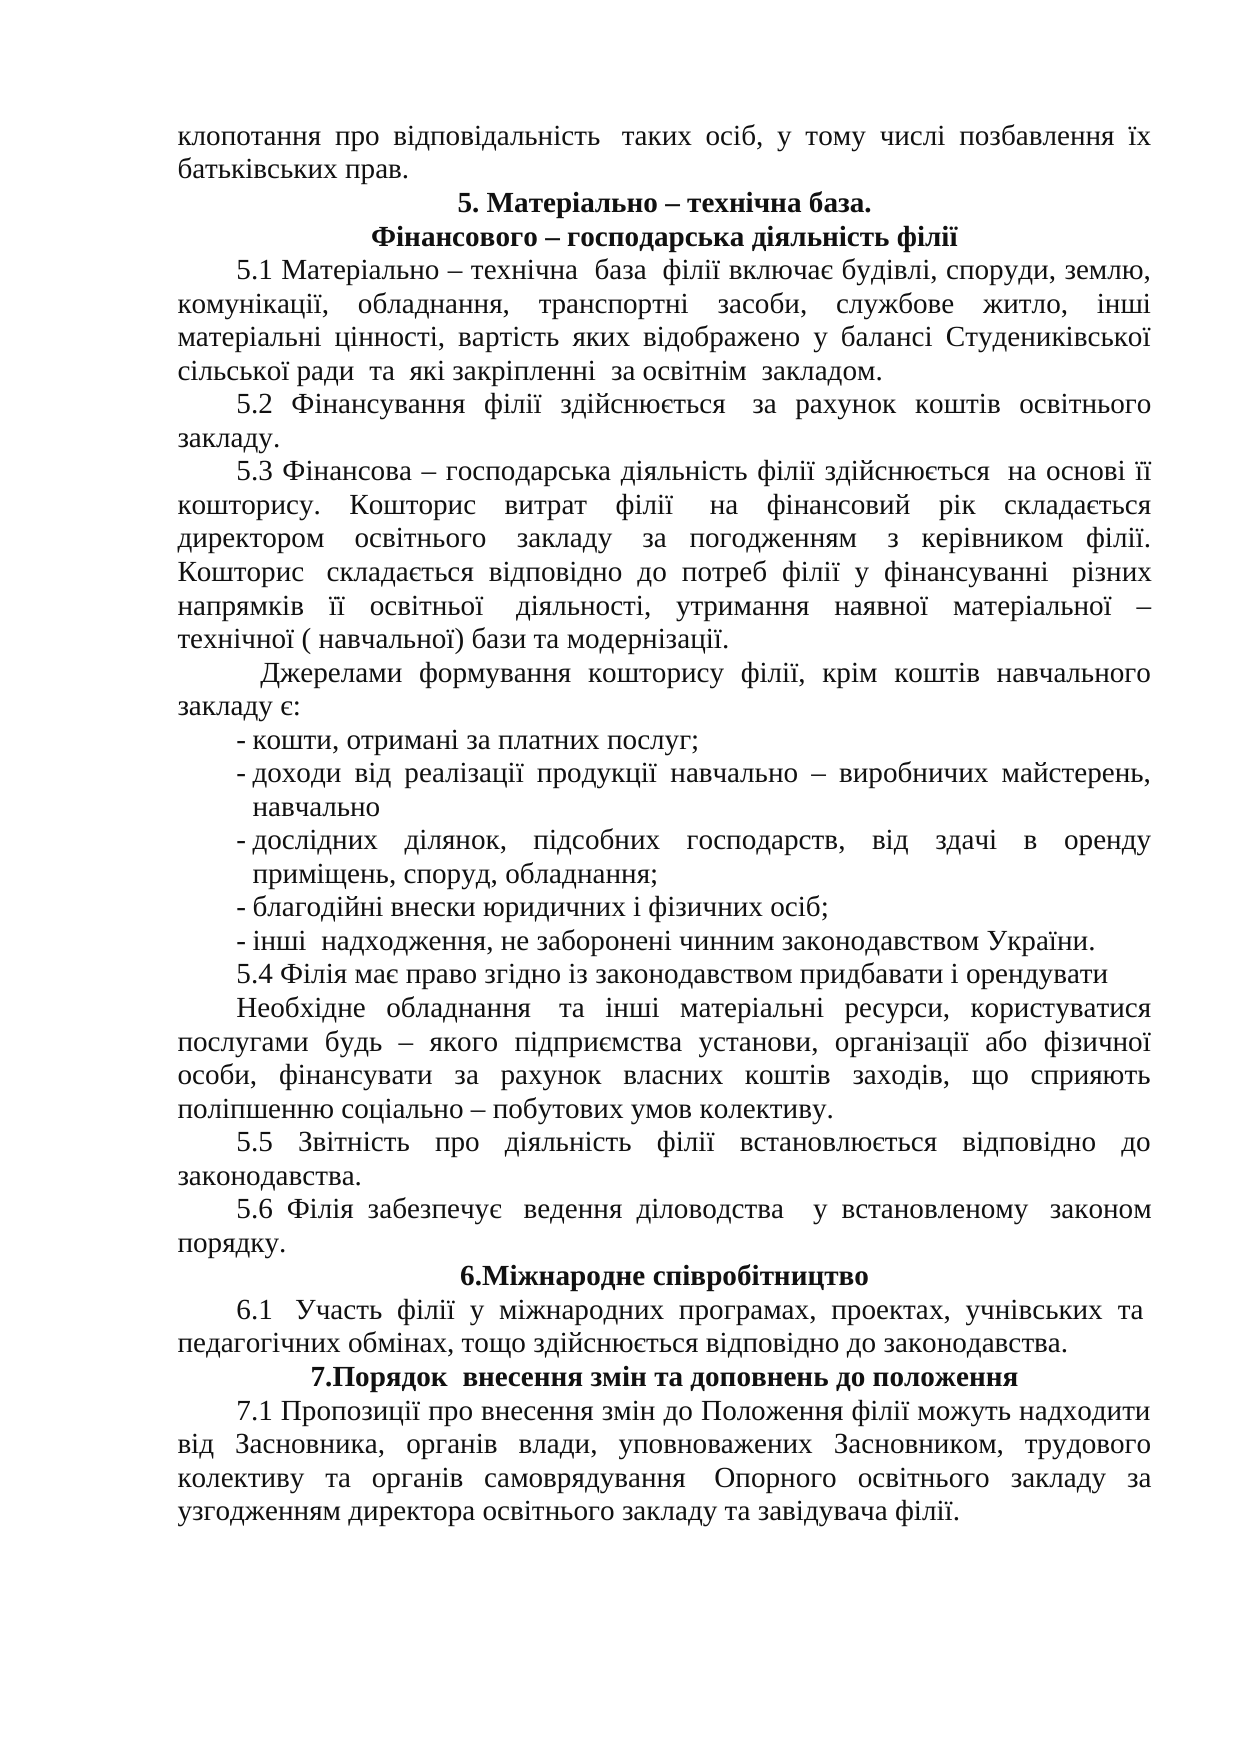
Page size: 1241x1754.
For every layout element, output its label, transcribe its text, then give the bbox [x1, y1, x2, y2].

text 5.6 Філія забезпечує ведення діловодства у встановленому законом порядку. [177, 1191, 1152, 1258]
text 5. Матеріально – технічна база. [177, 185, 1152, 219]
text Необхідне обладнання та інші матеріальні ресурси, користуватися послугами будь – якого підприємства установи, організації або фізичної особи, фінансувати за рахунок власних коштів заходів, що сприяють поліпшенню соціально – побутових умов колективу. [177, 990, 1152, 1124]
text Джерелами формування кошторису філії, крім коштів навчального закладу є: [177, 655, 1152, 722]
text 7.1 Пропозиції про внесення змін до Положення філії можуть надходити від Засновника, органів влади, уповноважених Засновником, трудового колективу та органів самоврядування Опорного освітнього закладу за узгодженням директора освітнього закладу та завідувача філії. [177, 1393, 1152, 1527]
text 5.2 Фінансування філії здійснюється за рахунок коштів освітнього закладу. [177, 386, 1152, 453]
text 5.3 Фінансова – господарська діяльність філії здійснюється на основі її кошторису. Кошторис витрат філії на фінансовий рік складається директором освітнього закладу за погодженням з керівником філії. Кошторис складається відповідно до потреб філії у фінансуванні різних напрямків її освітньої діяльності, утримання наявної матеріальної – технічної ( навчальної) бази та модернізації. [177, 453, 1152, 655]
list дослідних ділянок, підсобних господарств, від здачі в оренду приміщень, споруд, обладнання; [236, 822, 1152, 889]
text Фінансового – господарська діяльність філії [177, 219, 1152, 252]
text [177, 118, 1152, 185]
text 6.1 Участь філії у міжнародних програмах, проектах, учнівських та педагогічних обмінах, тощо здійснюється відповідно до законодавства. [177, 1292, 1152, 1359]
list благодійні внески юридичних і фізичних осіб; [236, 889, 1152, 923]
list інші надходження, не заборонені чинним законодавством України. [236, 923, 1152, 957]
text 6.Міжнародне співробітництво [177, 1258, 1152, 1292]
text 5.5 Звітність про діяльність філії встановлюється відповідно до законодавства. [177, 1124, 1152, 1191]
text 7.Порядок внесення змін та доповнень до положення [177, 1359, 1152, 1393]
text 5.1 Матеріально – технічна база філії включає будівлі, споруди, землю, комунікації, обладнання, транспортні засоби, службове житло, інші матеріальні цінності, вартість яких відображено у балансі Студениківської сільської ради та які закріпленні за освітнім закладом. [177, 252, 1152, 386]
list кошти, отримані за платних послуг; [236, 722, 1152, 755]
text 5.4 Філія має право згідно із законодавством придбавати і орендувати [177, 957, 1152, 990]
list доходи від реалізації продукції навчально – виробничих майстерень, навчально [236, 755, 1152, 822]
